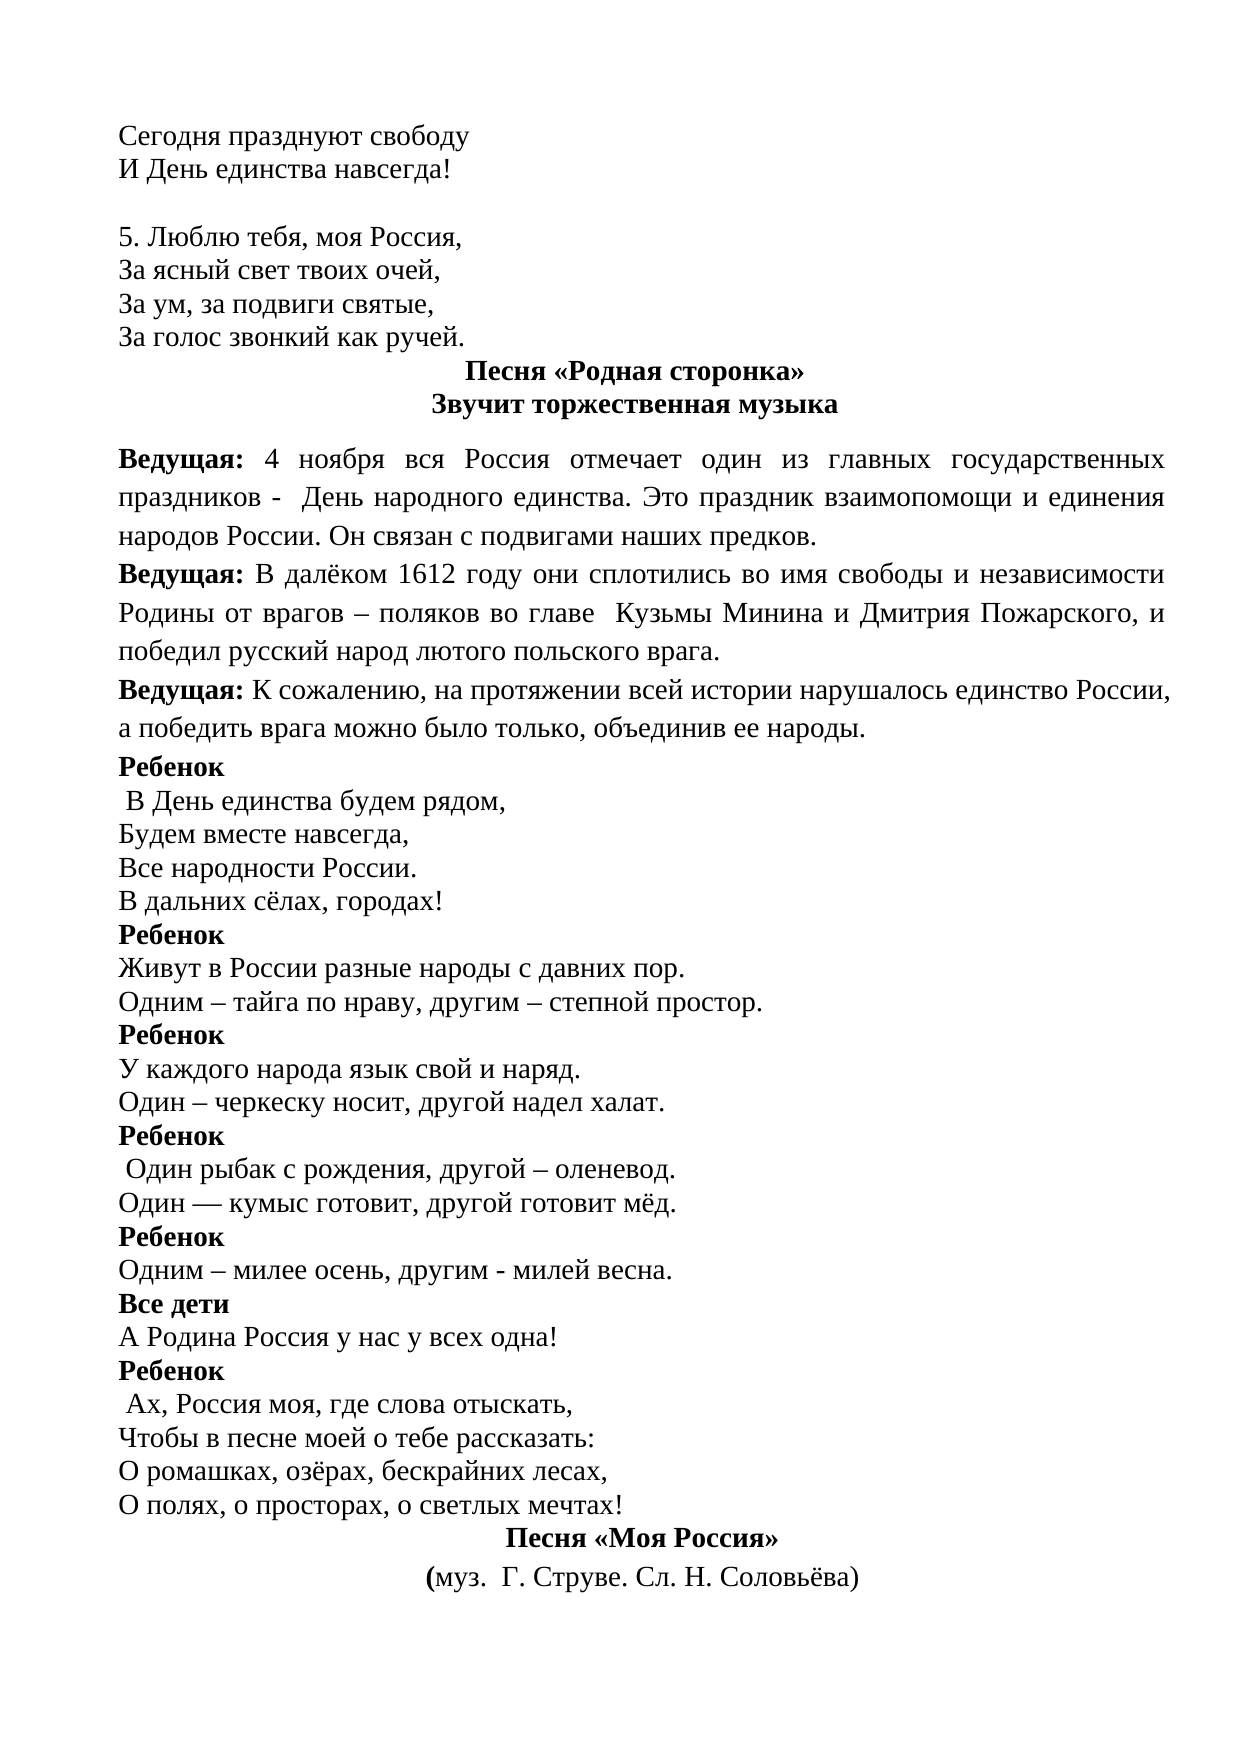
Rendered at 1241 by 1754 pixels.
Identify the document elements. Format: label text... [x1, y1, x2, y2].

text И День единства навсегда! [118, 152, 1152, 185]
text В День единства будем рядом, [118, 783, 1166, 816]
text Ребенок [118, 1017, 1166, 1051]
text Песня «Родная сторонка» [118, 353, 1152, 386]
text Все дети [118, 1286, 1166, 1319]
text О ромашках, озёрах, бескрайних лесах, [118, 1453, 1166, 1487]
text Сегодня празднуют свободу [118, 118, 1152, 152]
text Один – черкеску носит, другой надел халат. [118, 1084, 1166, 1118]
text А Родина Россия у нас у всех одна! [118, 1319, 1166, 1353]
text 5. Люблю тебя, моя Россия, [118, 219, 1152, 252]
text Звучит торжественная музыка [118, 386, 1152, 420]
text Один рыбак с рождения, другой – оленевод. [118, 1152, 1166, 1185]
text Ведущая: 4 ноября вся Россия отмечает один из главных государственных праздников - День народного единства. Это праздник взаимопомощи и единения народов России. Он связан с подвигами наших предков. [118, 441, 1166, 551]
list (муз. Г. Струве. Сл. Н. Соловьёва) [118, 1559, 1166, 1593]
text В дальних сёлах, городах! [118, 883, 1166, 917]
text Одним – милее осень, другим - милей весна. [118, 1252, 1166, 1286]
text Живут в России разные народы с давних пор. [118, 950, 1166, 984]
text За ум, за подвиги святые, [118, 286, 1152, 319]
text Будем вместе навсегда, [118, 816, 1166, 850]
text О полях, о просторах, о светлых мечтах! [118, 1487, 1166, 1521]
text У каждого народа язык свой и наряд. [118, 1051, 1166, 1084]
text За голос звонкий как ручей. [118, 319, 1152, 353]
text Один — кумыс готовит, другой готовит мёд. [118, 1185, 1166, 1219]
text За ясный свет твоих очей, [118, 252, 1152, 286]
list Песня «Моя Россия» [118, 1521, 1166, 1554]
text Ребенок [118, 1118, 1166, 1152]
text Ах, Россия моя, где слова отыскать, [118, 1386, 1166, 1420]
text Ребенок [118, 917, 1166, 950]
text Ребенок [118, 749, 1166, 783]
text Ведущая: К сожалению, на протяжении всей истории нарушалось единство России, а победить врага можно было только, объединив ее народы. [118, 672, 1181, 744]
text Чтобы в песне моей о тебе рассказать: [118, 1420, 1166, 1453]
text Одним – тайга по нраву, другим – степной простор. [118, 984, 1166, 1017]
text Ребенок [118, 1353, 1166, 1386]
text Все народности России. [118, 850, 1166, 883]
text Ребенок [118, 1219, 1166, 1252]
text Ведущая: В далёком 1612 году они сплотились во имя свободы и независимости Родины от врагов – поляков во главе Кузьмы Минина и Дмитрия Пожарского, и победил русский народ лютого польского врага. [118, 556, 1166, 667]
